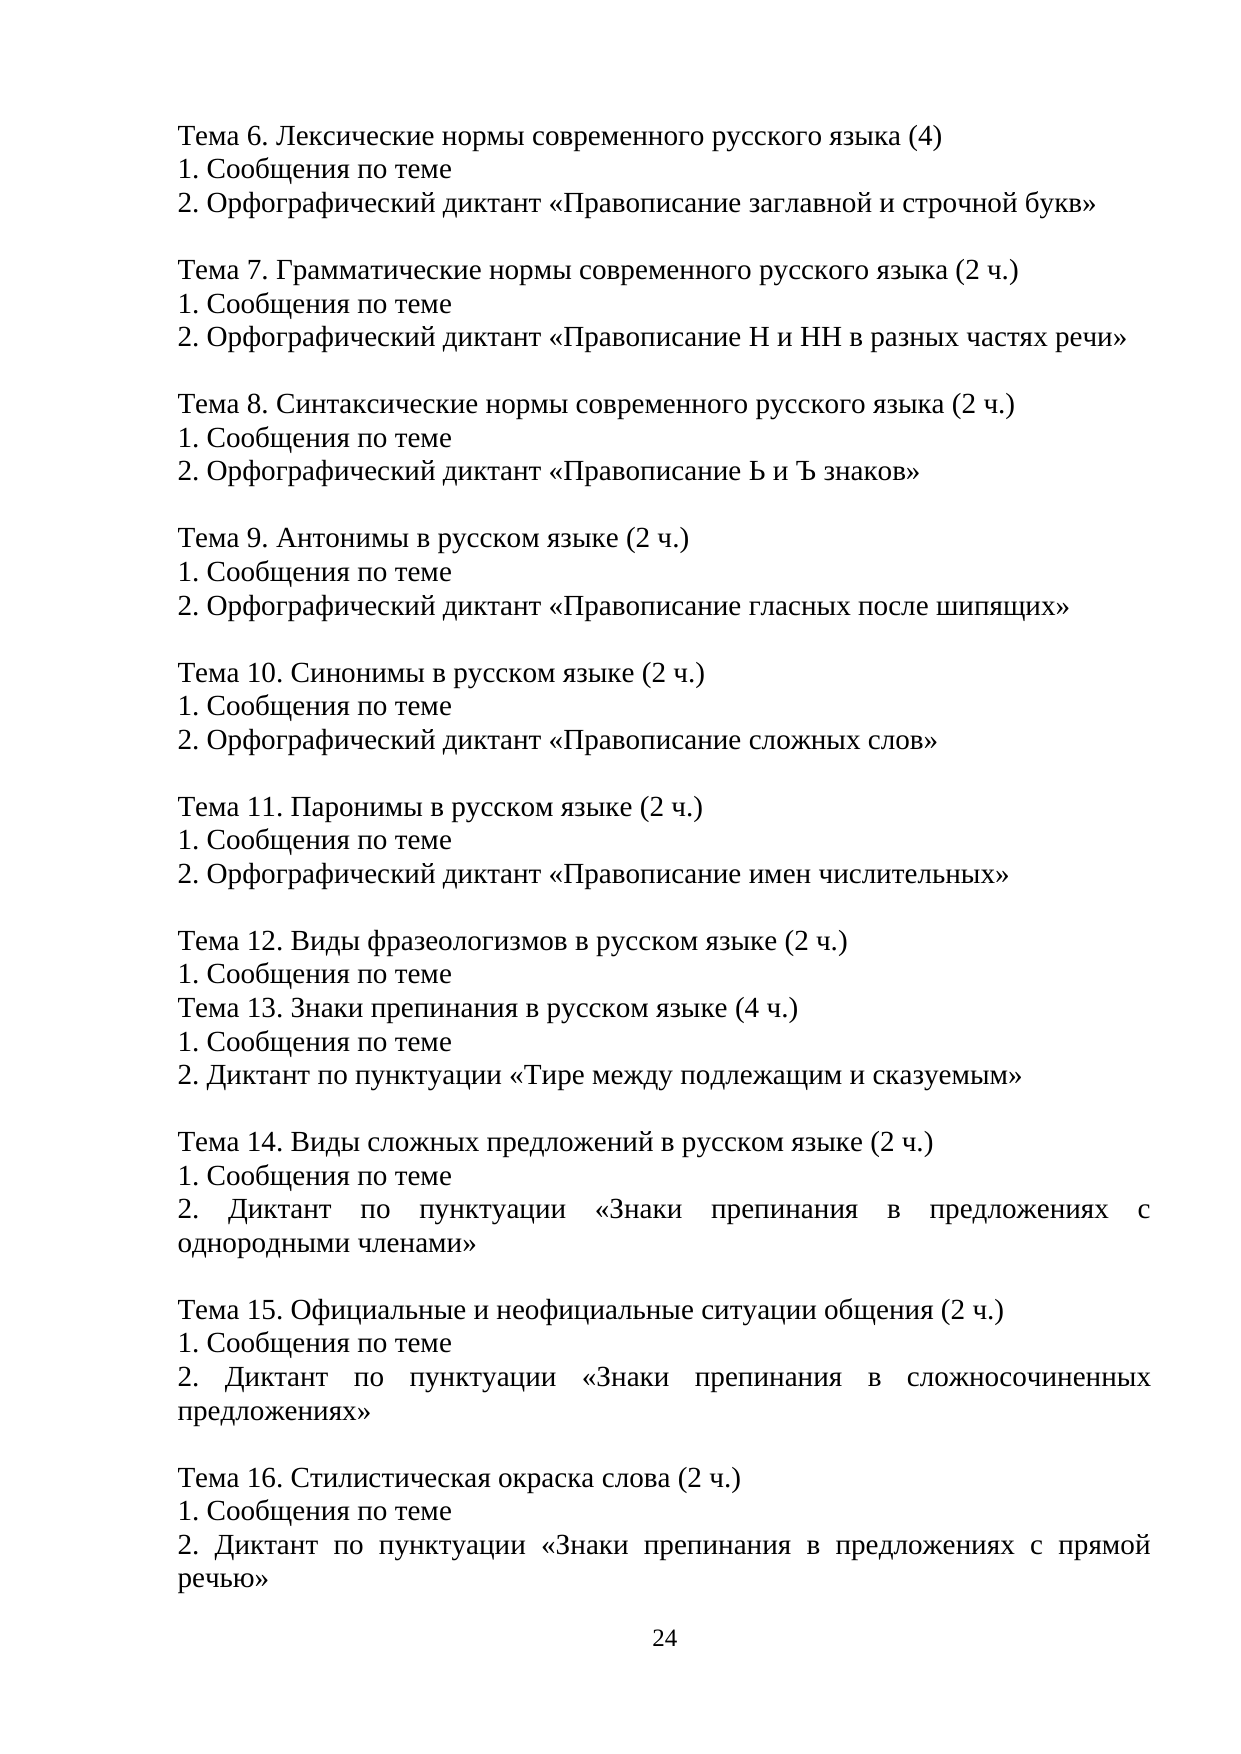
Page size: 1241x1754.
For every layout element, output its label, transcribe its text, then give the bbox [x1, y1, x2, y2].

text Тема 10. Синонимы в русском языке (2 ч.) [177, 655, 1152, 688]
text 2. Орфографический диктант «Правописание сложных слов» [177, 722, 1152, 755]
text 2. Диктант по пунктуации «Знаки препинания в сложносочиненных предложениях» [177, 1359, 1152, 1426]
text 1. Сообщения по теме [177, 957, 1152, 990]
text Тема 7. Грамматические нормы современного русского языка (2 ч.) [177, 252, 1152, 286]
text Тема 14. Виды сложных предложений в русском языке (2 ч.) [177, 1124, 1152, 1158]
text 2. Диктант по пунктуации «Знаки препинания в предложениях с однородными членами» [177, 1191, 1152, 1258]
text Тема 8. Синтаксические нормы современного русского языка (2 ч.) [177, 386, 1152, 420]
text 1. Сообщения по теме [177, 1024, 1152, 1057]
text Тема 11. Паронимы в русском языке (2 ч.) [177, 789, 1152, 822]
text Тема 6. Лексические нормы современного русского языка (4) [177, 118, 1152, 152]
text 1. Сообщения по теме [177, 152, 1152, 185]
text 1. Сообщения по теме [177, 420, 1152, 453]
text Тема 9. Антонимы в русском языке (2 ч.) [177, 521, 1152, 554]
text 1. Сообщения по теме [177, 1493, 1152, 1527]
text 1. Сообщения по теме [177, 554, 1152, 588]
text Тема 16. Стилистическая окраска слова (2 ч.) [177, 1460, 1152, 1493]
text Тема 12. Виды фразеологизмов в русском языке (2 ч.) [177, 923, 1152, 957]
text 1. Сообщения по теме [177, 822, 1152, 856]
text 1. Сообщения по теме [177, 1326, 1152, 1359]
text 2. Диктант по пунктуации «Тире между подлежащим и сказуемым» [177, 1057, 1152, 1091]
text Тема 13. Знаки препинания в русском языке (4 ч.) [177, 990, 1152, 1024]
text 1. Сообщения по теме [177, 1158, 1152, 1191]
text 2. Орфографический диктант «Правописание Н и НН в разных частях речи» [177, 319, 1152, 353]
text 2. Орфографический диктант «Правописание имен числительных» [177, 856, 1152, 889]
text 2. Орфографический диктант «Правописание Ь и Ъ знаков» [177, 453, 1152, 487]
text 2. Орфографический диктант «Правописание гласных после шипящих» [177, 588, 1152, 621]
text Тема 15. Официальные и неофициальные ситуации общения (2 ч.) [177, 1292, 1152, 1326]
text 1. Сообщения по теме [177, 286, 1152, 319]
text 2. Диктант по пунктуации «Знаки препинания в предложениях с прямой речью» [177, 1527, 1152, 1594]
text 1. Сообщения по теме [177, 688, 1152, 722]
text 2. Орфографический диктант «Правописание заглавной и строчной букв» [177, 185, 1152, 219]
